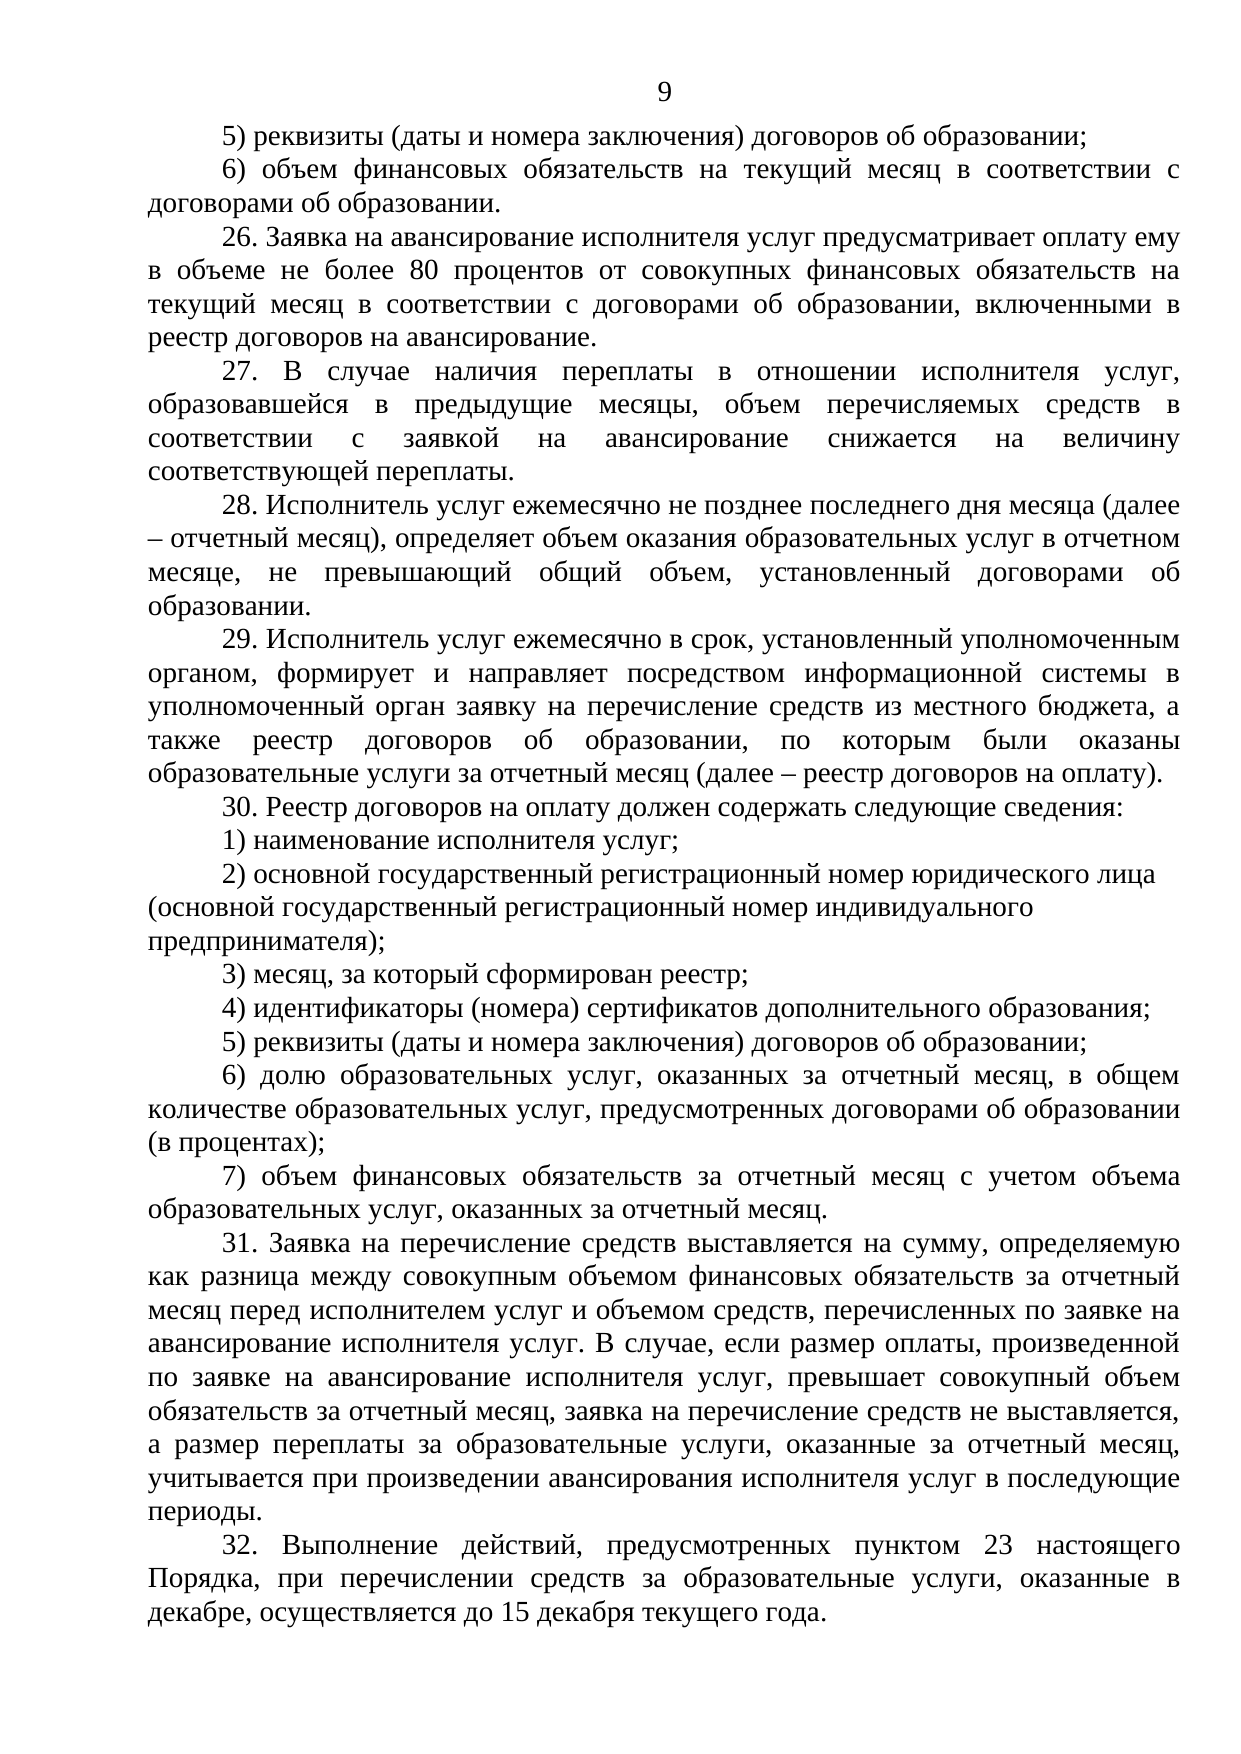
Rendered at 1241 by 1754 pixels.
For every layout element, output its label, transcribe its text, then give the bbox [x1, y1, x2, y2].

list 26. Заявка на авансирование исполнителя услуг предусматривает оплату ему в объеме не более 80 процентов от совокупных финансовых обязательств на текущий месяц в соответствии с договорами об образовании, включенными в реестр договоров на авансирование. [148, 219, 1181, 353]
list 32. Выполнение действий, предусмотренных пунктом 23 настоящего Порядка, при перечислении средств за образовательные услуги, оказанные в декабре, осуществляется до 15 декабря текущего года. [148, 1527, 1181, 1627]
list 28. Исполнитель услуг ежемесячно не позднее последнего дня месяца (далее – отчетный месяц), определяет объем оказания образовательных услуг в отчетном месяце, не превышающий общий объем, установленный договорами об образовании. [148, 487, 1181, 621]
list 4) идентификаторы (номера) сертификатов дополнительного образования; [148, 990, 1181, 1024]
list 5) реквизиты (даты и номера заключения) договоров об образовании; [148, 118, 1181, 152]
list 30. Реестр договоров на оплату должен содержать следующие сведения: [148, 789, 1181, 822]
list 6) долю образовательных услуг, оказанных за отчетный месяц, в общем количестве образовательных услуг, предусмотренных договорами об образовании (в процентах); [148, 1057, 1181, 1158]
list 5) реквизиты (даты и номера заключения) договоров об образовании; [148, 1024, 1181, 1057]
list 6) объем финансовых обязательств на текущий месяц в соответствии с договорами об образовании. [148, 152, 1181, 219]
text 2) основной государственный регистрационный номер юридического лица (основной государственный регистрационный номер индивидуального предпринимателя); [148, 856, 1181, 957]
list 1) наименование исполнителя услуг; [148, 822, 1181, 856]
list 31. Заявка на перечисление средств выставляется на сумму, определяемую как разница между совокупным объемом финансовых обязательств за отчетный месяц перед исполнителем услуг и объемом средств, перечисленных по заявке на авансирование исполнителя услуг. В случае, если размер оплаты, произведенной по заявке на авансирование исполнителя услуг, превышает совокупный объем обязательств за отчетный месяц, заявка на перечисление средств не выставляется, а размер переплаты за образовательные услуги, оказанные за отчетный месяц, учитывается при произведении авансирования исполнителя услуг в последующие периоды. [148, 1225, 1181, 1527]
list 29. Исполнитель услуг ежемесячно в срок, установленный уполномоченным органом, формирует и направляет посредством информационной системы в уполномоченный орган заявку на перечисление средств из местного бюджета, а также реестр договоров об образовании, по которым были оказаны образовательные услуги за отчетный месяц (далее – реестр договоров на оплату). [148, 621, 1181, 789]
list 27. В случае наличия переплаты в отношении исполнителя услуг, образовавшейся в предыдущие месяцы, объем перечисляемых средств в соответствии с заявкой на авансирование снижается на величину соответствующей переплаты. [148, 353, 1181, 487]
list 7) объем финансовых обязательств за отчетный месяц с учетом объема образовательных услуг, оказанных за отчетный месяц. [148, 1158, 1181, 1225]
list 3) месяц, за который сформирован реестр; [148, 957, 1181, 990]
